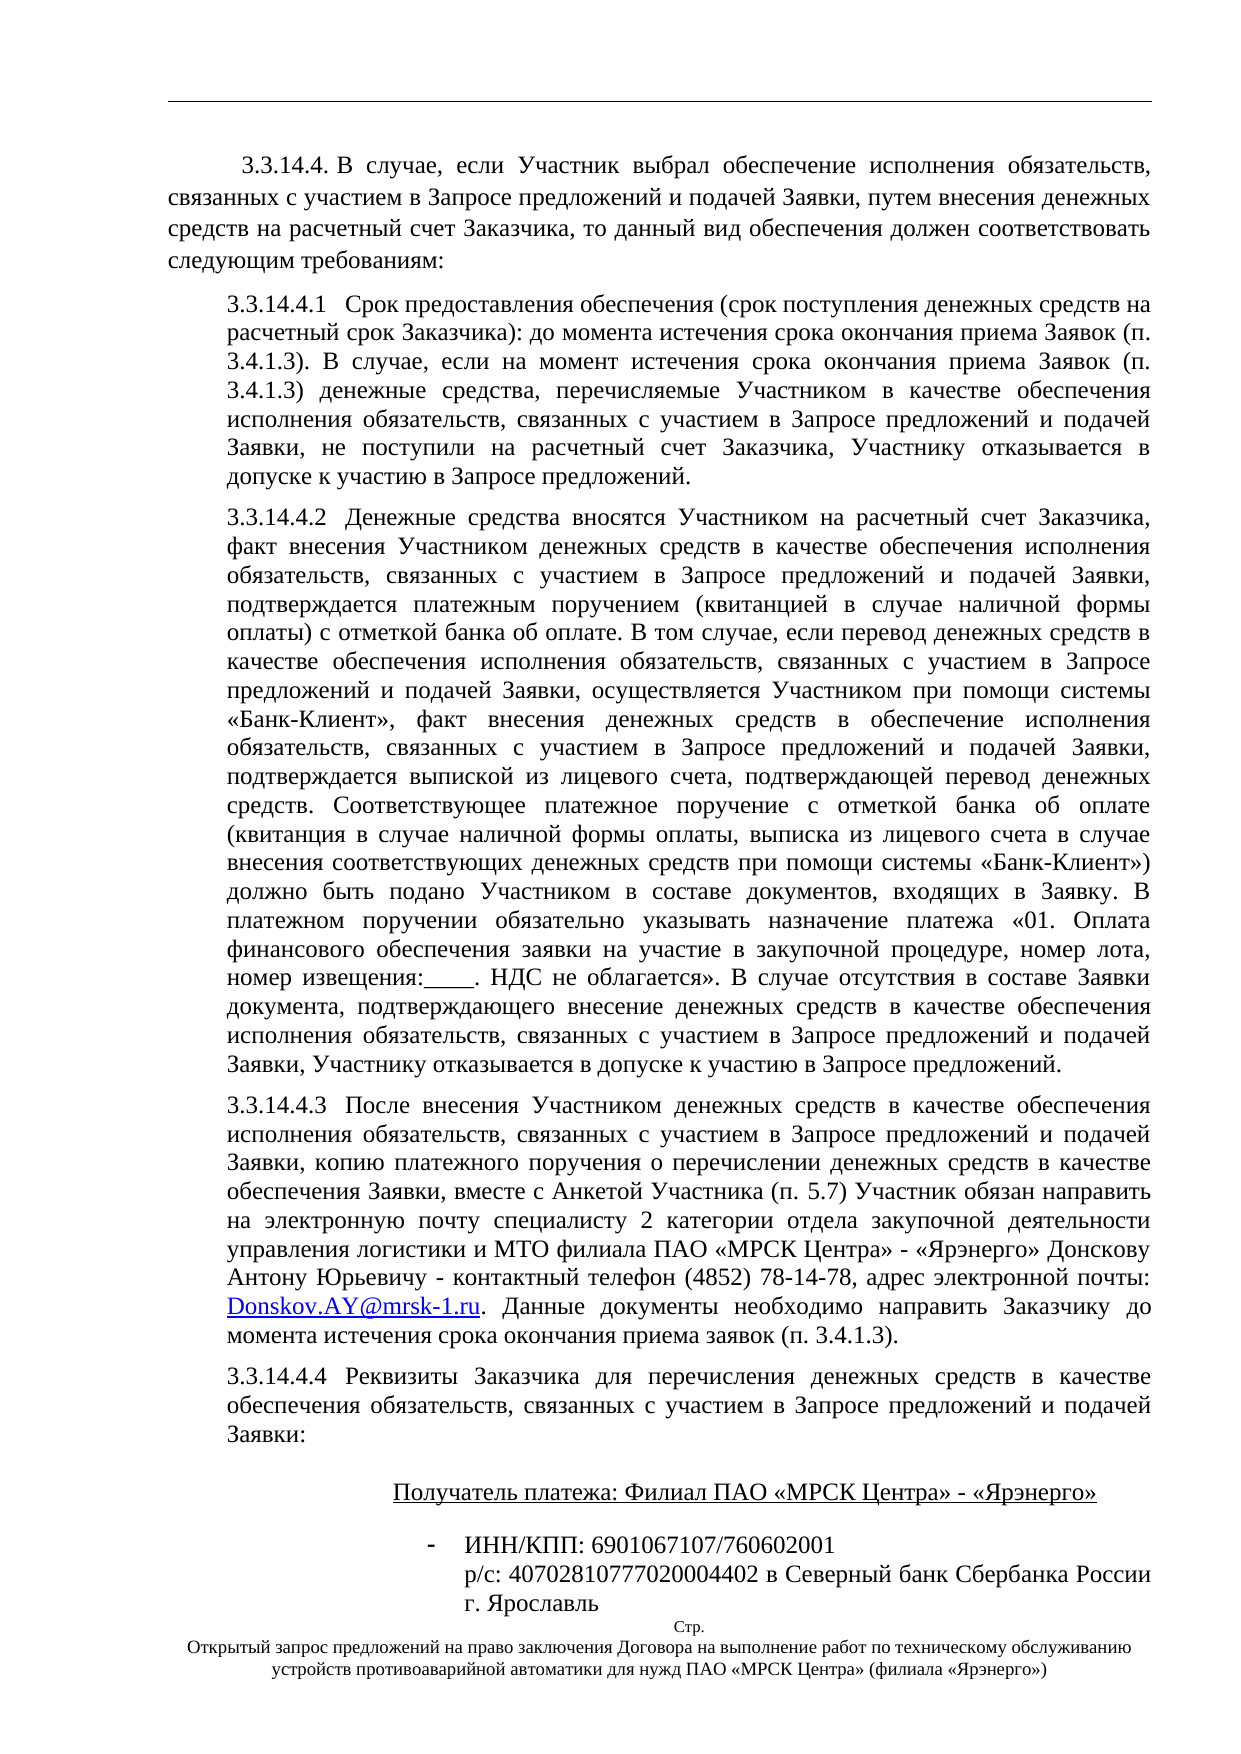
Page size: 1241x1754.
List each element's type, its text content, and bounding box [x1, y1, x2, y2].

list ИНН/КПП: 6901067107/760602001 [427, 1530, 1152, 1559]
list После внесения Участником денежных средств в качестве обеспечения исполнения обязательств, связанных с участием в Запросе предложений и подачей Заявки, копию платежного поручения о перечислении денежных средств в качестве обеспечения Заявки, вместе с Анкетой Участника (п. 5.7) Участник обязан направить на электронную почту специалисту 2 категории отдела закупочной деятельности управления логистики и МТО филиала ПАО «МРСК Центра» - «Ярэнерго» Донскову Антону Юрьевичу - контактный телефон (4852) 78-14-78, адрес электронной почты: Donskov.AY@mrsk-1.ru. Данные документы необходимо направить Заказчику до момента истечения срока окончания приема заявок (п. 3.4.1.3). [227, 1090, 1152, 1349]
list Реквизиты Заказчика для перечисления денежных средств в качестве обеспечения обязательств, связанных с участием в Запросе предложений и подачей Заявки: [227, 1361, 1152, 1447]
list Денежные средства вносятся Участником на расчетный счет Заказчика, факт внесения Участником денежных средств в качестве обеспечения исполнения обязательств, связанных с участием в Запросе предложений и подачей Заявки, подтверждается платежным поручением (квитанцией в случае наличной формы оплаты) с отметкой банка об оплате. В том случае, если перевод денежных средств в качестве обеспечения исполнения обязательств, связанных с участием в Запросе предложений и подачей Заявки, осуществляется Участником при помощи системы «Банк-Клиент», факт внесения денежных средств в обеспечение исполнения обязательств, связанных с участием в Запросе предложений и подачей Заявки, подтверждается выпиской из лицевого счета, подтверждающей перевод денежных средств. Соответствующее платежное поручение с отметкой банка об оплате (квитанция в случае наличной формы оплаты, выписка из лицевого счета в случае внесения соответствующих денежных средств при помощи системы «Банк-Клиент») должно быть подано Участником в составе документов, входящих в Заявку. В платежном поручении обязательно указывать назначение платежа «01. Оплата финансового обеспечения заявки на участие в закупочной процедуре, номер лота, номер извещения:____. НДС не облагается». В случае отсутствия в составе Заявки документа, подтверждающего внесение денежных средств в качестве обеспечения исполнения обязательств, связанных с участием в Запросе предложений и подачей Заявки, Участнику отказывается в допуске к участию в Запросе предложений. [227, 502, 1152, 1077]
list Срок предоставления обеспечения (срок поступления денежных средств на расчетный срок Заказчика): до момента истечения срока окончания приема Заявок (п. 3.4.1.3). В случае, если на момент истечения срока окончания приема Заявок (п. 3.4.1.3) денежные средства, перечисляемые Участником в качестве обеспечения исполнения обязательств, связанных с участием в Запросе предложений и подачей Заявки, не поступили на расчетный счет Заказчика, Участнику отказывается в допуске к участию в Запросе предложений. [227, 289, 1152, 490]
list В случае, если Участник выбрал обеспечение исполнения обязательств, связанных с участием в Запросе предложений и подачей Заявки, путем внесения денежных средств на расчетный счет Заказчика, то данный вид обеспечения должен соответствовать следующим требованиям: [168, 150, 1152, 273]
list р/с: 40702810777020004402 в Северный банк Сбербанка России г. Ярославль [464, 1559, 1152, 1617]
list Получатель платежа: Филиал ПАО «МРСК Центра» - «Ярэнерго» [393, 1477, 1152, 1505]
